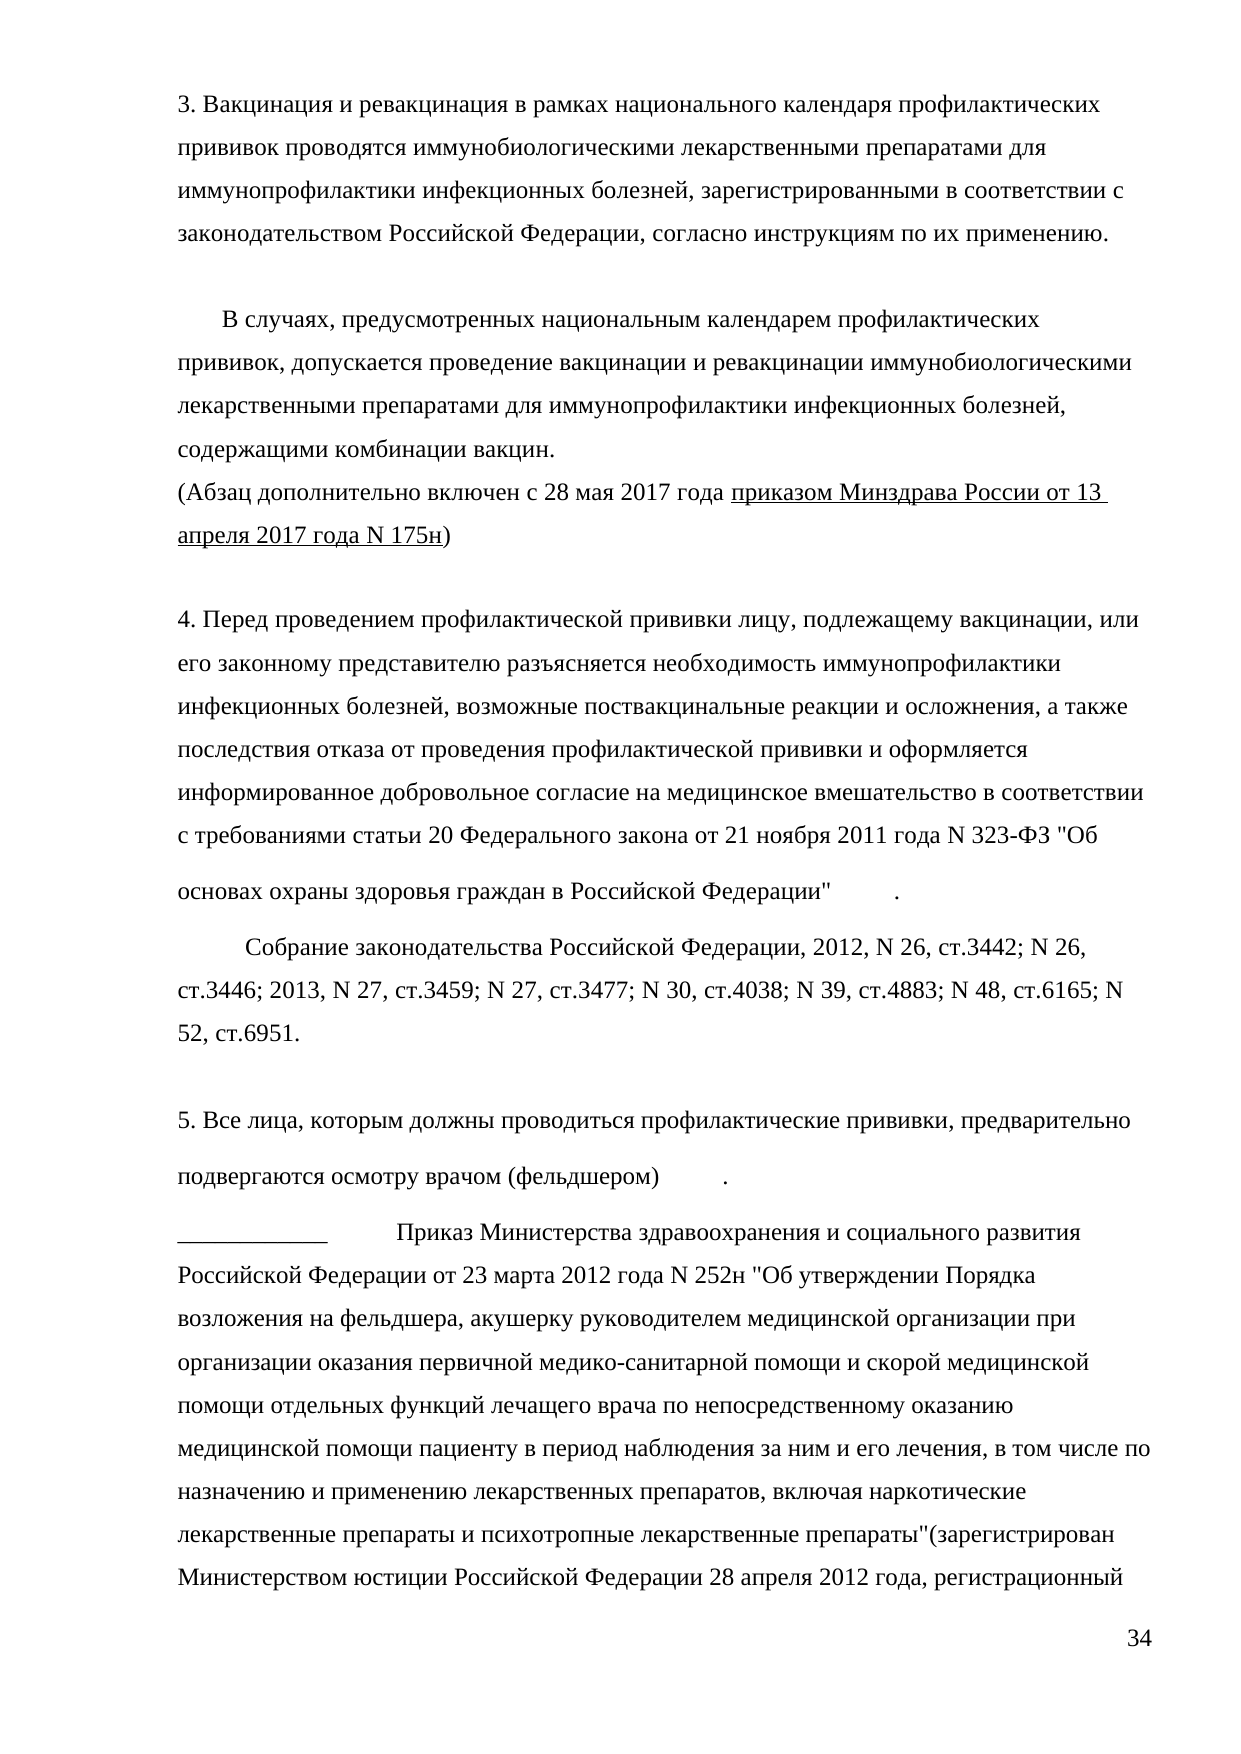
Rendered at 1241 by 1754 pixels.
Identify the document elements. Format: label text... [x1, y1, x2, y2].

text 3. Вакцинация и ревакцинация в рамках национального календаря профилактических прививок проводятся иммунобиологическими лекарственными препаратами для иммунопрофилактики инфекционных болезней, зарегистрированными в соответствии с законодательством Российской Федерации, согласно инструкциям по их применению. В случаях, предусмотренных национальным календарем профилактических прививок, допускается проведение вакцинации и ревакцинации иммунобиологическими лекарственными препаратами для иммунопрофилактики инфекционных болезней, содержащими комбинации вакцин. (Абзац дополнительно включен с 28 мая 2017 года приказом Минздрава России от 13 апреля 2017 года N 175н) [177, 89, 1152, 591]
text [177, 604, 1152, 1591]
